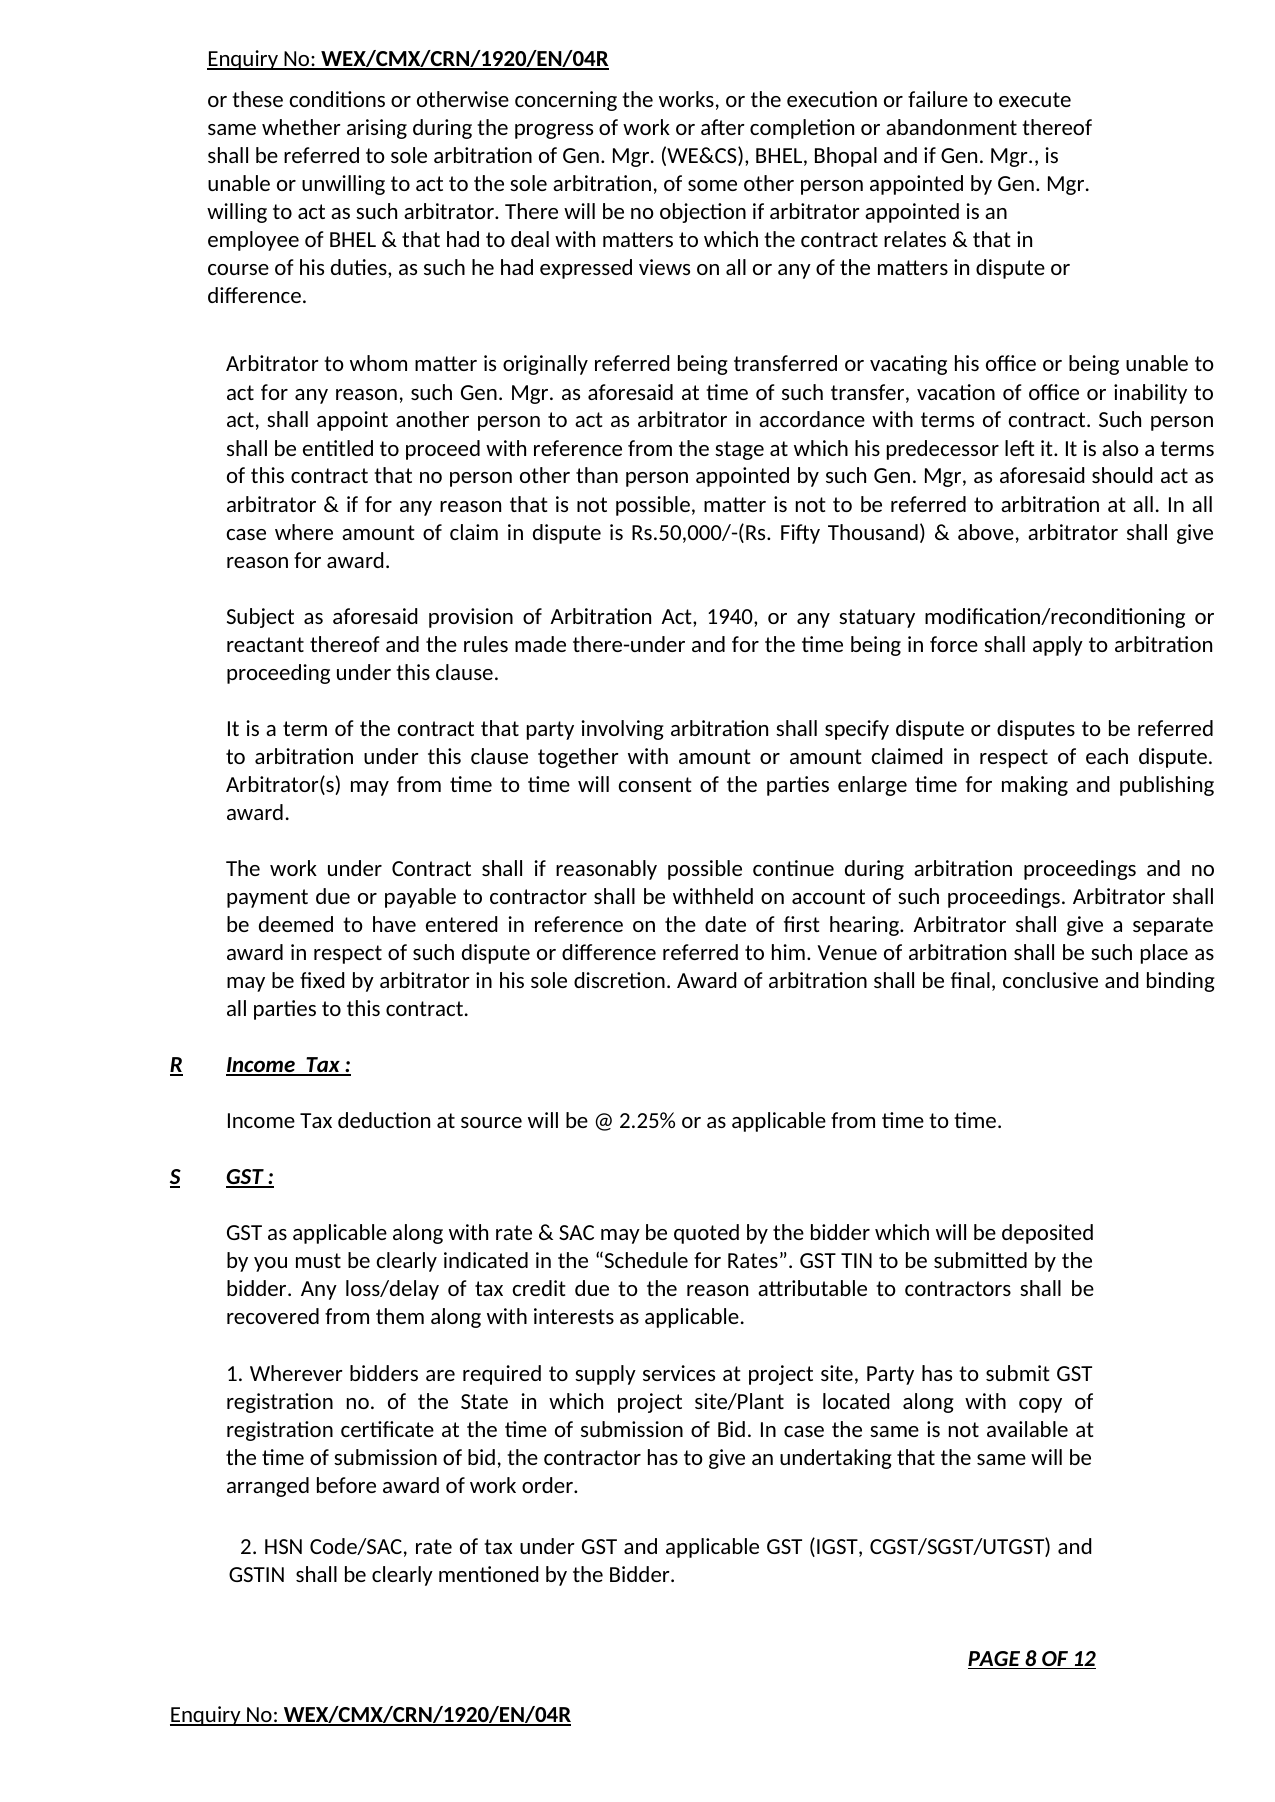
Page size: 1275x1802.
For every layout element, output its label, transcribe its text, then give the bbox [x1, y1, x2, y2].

text Income Tax deduction at source will be @ 2.25% or as applicable from time to time. [169, 1106, 1216, 1134]
text Arbitrator to whom matter is originally referred being transferred or vacating his office or being unable to act for any reason, such Gen. Mgr. as aforesaid at time of such transfer, vacation of office or inability to act, shall appoint another person to act as arbitrator in accordance with terms of contract. Such person shall be entitled to proceed with reference from the stage at which his predecessor left it. It is also a terms of this contract that no person other than person appointed by such Gen. Mgr, as aforesaid should act as arbitrator & if for any reason that is not possible, matter is not to be referred to arbitration at all. In all case where amount of claim in dispute is Rs.50,000/-(Rs. Fifty Thousand) & above, arbitrator shall give reason for award. [169, 349, 1216, 574]
text or these conditions or otherwise concerning the works, or the execution or failure to execute same whether arising during the progress of work or after completion or abandonment thereof shall be referred to sole arbitration of Gen. Mgr. (WE&CS), BHEL, Bhopal and if Gen. Mgr., is unable or unwilling to act to the sole arbitration, of some other person appointed by Gen. Mgr. willing to act as such arbitrator. There will be no objection if arbitrator appointed is an employee of BHEL & that had to deal with matters to which the contract relates & that in course of his duties, as such he had expressed views on all or any of the matters in dispute or difference. [207, 85, 1095, 309]
text It is a term of the contract that party involving arbitration shall specify dispute or disputes to be referred to arbitration under this clause together with amount or amount claimed in respect of each dispute. Arbitrator(s) may from time to time will consent of the parties enlarge time for making and publishing award. [169, 714, 1216, 826]
text GST as applicable along with rate & SAC may be quoted by the bidder which will be deposited by you must be clearly indicated in the “Schedule for Rates”. GST TIN to be submitted by the bidder. Any loss/delay of tax credit due to the reason attributable to contractors shall be recovered from them along with interests as applicable. [169, 1218, 1096, 1330]
text PAGE 8 OF 12 [169, 1644, 1096, 1672]
text S GST : [169, 1162, 1096, 1190]
text Enquiry No: WEX/CMX/CRN/1920/EN/04R [169, 1700, 1096, 1728]
list 1. Wherever bidders are required to supply services at project site, Party has to submit GST registration no. of the State in which project site/Plant is located along with copy of registration certificate at the time of submission of Bid. In case the same is not available at the time of submission of bid, the contractor has to give an undertaking that the same will be arranged before award of work order. [226, 1359, 1095, 1499]
text R Income Tax : [169, 1050, 1216, 1078]
text Enquiry No: WEX/CMX/CRN/1920/EN/04R [207, 44, 1095, 72]
text The work under Contract shall if reasonably possible continue during arbitration proceedings and no payment due or payable to contractor shall be withheld on account of such proceedings. Arbitrator shall be deemed to have entered in reference on the date of first hearing. Arbitrator shall give a separate award in respect of such dispute or difference referred to him. Venue of arbitration shall be such place as may be fixed by arbitrator in his sole discretion. Award of arbitration shall be final, conclusive and binding all parties to this contract. [169, 854, 1216, 1022]
text Subject as aforesaid provision of Arbitration Act, 1940, or any statuary modification/reconditioning or reactant thereof and the rules made there-under and for the time being in force shall apply to arbitration proceeding under this clause. [169, 602, 1216, 686]
list 2. HSN Code/SAC, rate of tax under GST and applicable GST (IGST, CGST/SGST/UTGST) and GSTIN shall be clearly mentioned by the Bidder. [169, 1532, 1095, 1588]
